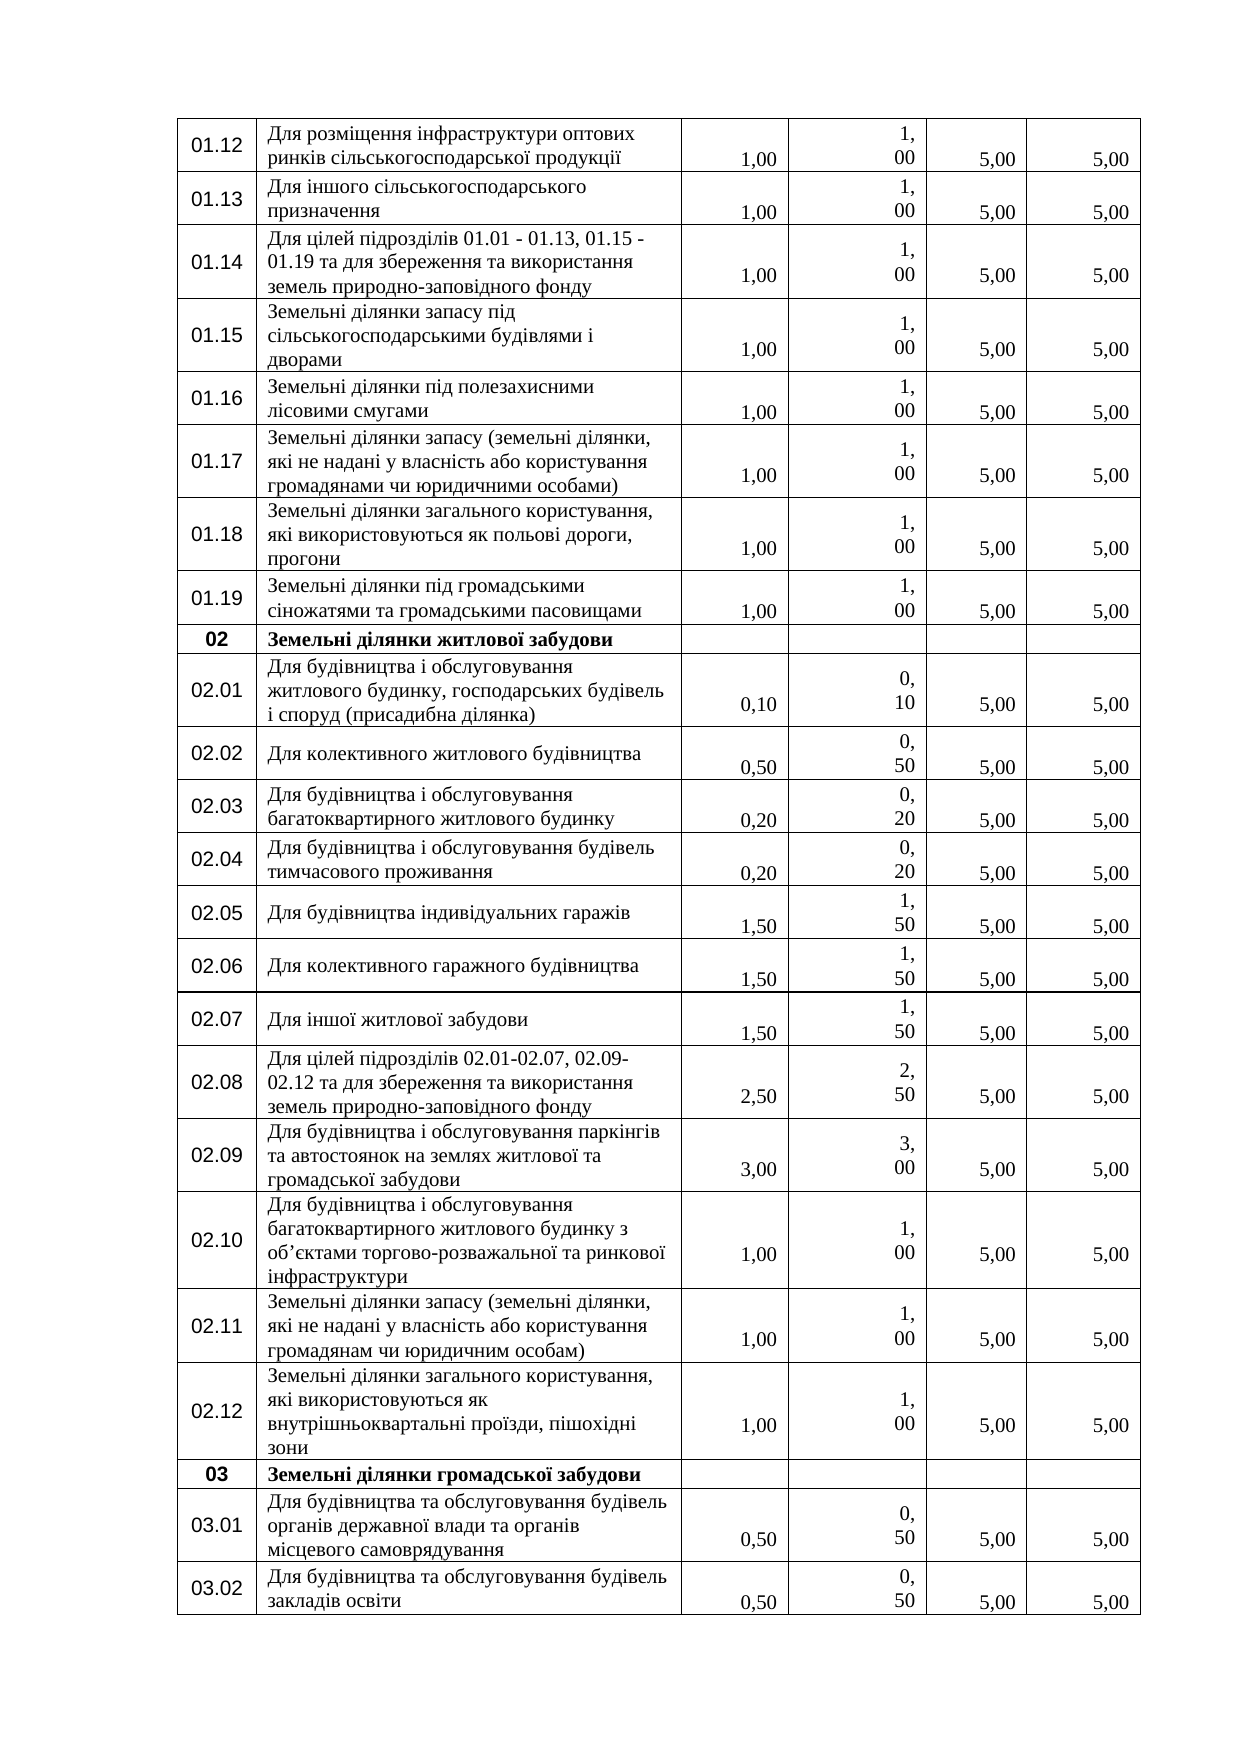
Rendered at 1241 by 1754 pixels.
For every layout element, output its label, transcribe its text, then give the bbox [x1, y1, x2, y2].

table_cell Для будівництва індивідуальних гаражів [257, 886, 681, 938]
table_cell 5,00 [1027, 727, 1140, 779]
table_cell 1,00 [682, 172, 788, 224]
table_cell 1,00 [789, 372, 926, 424]
table_cell 0,10 [682, 654, 788, 726]
table_cell Для розміщення інфраструктури оптових ринків сільськогосподарської продукції [257, 119, 681, 171]
table_cell 5,00 [1027, 372, 1140, 424]
table_cell 5,00 [1027, 498, 1140, 570]
table_cell 0,20 [682, 833, 788, 885]
table_cell 1,00 [789, 225, 926, 298]
table_cell 0,20 [789, 780, 926, 832]
table_cell 5,00 [927, 1562, 1026, 1614]
table_cell 5,00 [1027, 571, 1140, 623]
table_cell 2,50 [789, 1046, 926, 1118]
table_cell Земельні ділянки житлової забудови [257, 625, 681, 653]
table_cell [682, 625, 788, 653]
table_cell 5,00 [927, 1119, 1026, 1191]
table_cell 1,00 [682, 1289, 788, 1362]
table_cell 5,00 [1027, 1119, 1140, 1191]
table_cell 1,00 [682, 119, 788, 171]
table_cell 0,50 [789, 727, 926, 779]
table_cell 5,00 [927, 1192, 1026, 1288]
table_cell 5,00 [1027, 833, 1140, 885]
table_cell 0,20 [682, 780, 788, 832]
table_cell 02.03 [178, 780, 256, 832]
table_cell 02.12 [178, 1363, 256, 1459]
table_cell 5,00 [1027, 119, 1140, 171]
table_cell 5,00 [927, 833, 1026, 885]
table_cell 0,50 [682, 727, 788, 779]
table_cell 0,50 [789, 1562, 926, 1614]
table_cell 5,00 [927, 1363, 1026, 1459]
table_cell 5,00 [927, 993, 1026, 1044]
table_cell Земельні ділянки загального користування, які використовуються як внутрішньоквартальні проїзди, пішохідні зони [257, 1363, 681, 1459]
table_cell 02.10 [178, 1192, 256, 1288]
table_cell 1,00 [789, 1192, 926, 1288]
table_cell 01.12 [178, 119, 256, 171]
table_cell 01.15 [178, 299, 256, 371]
table_cell [927, 1460, 1026, 1488]
table_cell 02.02 [178, 727, 256, 779]
table_cell Земельні ділянки запасу під сільськогосподарськими будівлями і дворами [257, 299, 681, 371]
table_cell 5,00 [927, 571, 1026, 623]
table_cell 03 [178, 1460, 256, 1488]
table_cell [682, 1460, 788, 1488]
table_cell [789, 625, 926, 653]
table_cell 5,00 [1027, 993, 1140, 1044]
table_cell 5,00 [927, 425, 1026, 497]
table_cell 1,00 [789, 1289, 926, 1362]
table_cell 1,00 [789, 498, 926, 570]
table_cell Для іншого сільськогосподарського призначення [257, 172, 681, 224]
table_cell 3,00 [789, 1119, 926, 1191]
table_cell Для будівництва та обслуговування будівель закладів освіти [257, 1562, 681, 1614]
table_cell 5,00 [927, 225, 1026, 298]
table_cell 5,00 [927, 119, 1026, 171]
table_cell 02.01 [178, 654, 256, 726]
table_cell [1027, 625, 1140, 653]
table_cell 03.02 [178, 1562, 256, 1614]
table_cell 1,50 [789, 886, 926, 938]
table_cell 5,00 [1027, 1289, 1140, 1362]
table_cell 5,00 [927, 498, 1026, 570]
table_cell 1,00 [682, 372, 788, 424]
table_cell 5,00 [927, 939, 1026, 991]
table_cell 02.04 [178, 833, 256, 885]
table_cell 02.05 [178, 886, 256, 938]
table_cell 01.18 [178, 498, 256, 570]
table_cell Земельні ділянки запасу (земельні ділянки, які не надані у власність або користування громадянами чи юридичними особами) [257, 425, 681, 497]
table_cell 1,50 [682, 886, 788, 938]
table_cell 5,00 [1027, 654, 1140, 726]
table_cell Земельні ділянки загального користування, які використовуються як польові дороги, прогони [257, 498, 681, 570]
table_cell 5,00 [1027, 299, 1140, 371]
table_cell 5,00 [927, 1489, 1026, 1561]
table_cell 02.09 [178, 1119, 256, 1191]
table_cell 1,00 [682, 1363, 788, 1459]
table_cell Для цілей підрозділів 01.01 - 01.13, 01.15 - 01.19 та для збереження та використання земель природно-заповідного фонду [257, 225, 681, 298]
table_cell 1,00 [789, 425, 926, 497]
table_cell 0,50 [789, 1489, 926, 1561]
table_cell 5,00 [927, 299, 1026, 371]
table_cell Для будівництва і обслуговування багатоквартирного житлового будинку [257, 780, 681, 832]
table_cell Земельні ділянки під полезахисними лісовими смугами [257, 372, 681, 424]
table_cell Для будівництва та обслуговування будівель органів державної влади та органів місцевого самоврядування [257, 1489, 681, 1561]
table_cell Для іншої житлової забудови [257, 993, 681, 1044]
table_cell 3,00 [682, 1119, 788, 1191]
table_cell 01.19 [178, 571, 256, 623]
table_cell 5,00 [927, 1046, 1026, 1118]
table_cell 1,00 [789, 172, 926, 224]
table_cell 1,00 [682, 425, 788, 497]
table_cell Для колективного житлового будівництва [257, 727, 681, 779]
table_cell 0,50 [682, 1562, 788, 1614]
table_cell 5,00 [1027, 1489, 1140, 1561]
table_cell 01.17 [178, 425, 256, 497]
table_cell Для будівництва і обслуговування багатоквартирного житлового будинку з об’єктами торгово-розважальної та ринкової інфраструктури [257, 1192, 681, 1288]
table_cell 5,00 [1027, 225, 1140, 298]
table_cell Земельні ділянки під громадськими сіножатями та громадськими пасовищами [257, 571, 681, 623]
table_cell Для будівництва і обслуговування будівель тимчасового проживання [257, 833, 681, 885]
table_cell [789, 1460, 926, 1488]
table_cell 0,50 [682, 1489, 788, 1561]
table_cell 5,00 [927, 372, 1026, 424]
table_cell 5,00 [1027, 1562, 1140, 1614]
table_cell Для будівництва і обслуговування паркінгів та автостоянок на землях житлової та громадської забудови [257, 1119, 681, 1191]
table_cell 5,00 [1027, 886, 1140, 938]
table_cell Земельні ділянки запасу (земельні ділянки, які не надані у власність або користування громадянам чи юридичним особам) [257, 1289, 681, 1362]
table_cell 1,00 [682, 498, 788, 570]
table_cell 1,50 [682, 993, 788, 1044]
table_cell Для колективного гаражного будівництва [257, 939, 681, 991]
table_cell 5,00 [927, 654, 1026, 726]
table_cell 1,00 [682, 1192, 788, 1288]
table_cell 2,50 [682, 1046, 788, 1118]
table_cell 0,20 [789, 833, 926, 885]
table_cell 01.13 [178, 172, 256, 224]
table_cell 02.11 [178, 1289, 256, 1362]
table_cell 5,00 [1027, 1046, 1140, 1118]
table_cell Земельні ділянки громадської забудови [257, 1460, 681, 1488]
table_cell 5,00 [1027, 172, 1140, 224]
table_cell 5,00 [927, 886, 1026, 938]
table_cell 5,00 [927, 172, 1026, 224]
table_cell 02.06 [178, 939, 256, 991]
table_cell 1,00 [682, 225, 788, 298]
table_cell 1,50 [789, 993, 926, 1044]
table_cell 5,00 [927, 780, 1026, 832]
table_cell 1,00 [682, 299, 788, 371]
table_cell Для будівництва і обслуговування житлового будинку, господарських будівель і споруд (присадибна ділянка) [257, 654, 681, 726]
table_cell 1,50 [789, 939, 926, 991]
table_cell 1,00 [789, 1363, 926, 1459]
table_cell 5,00 [1027, 425, 1140, 497]
table_cell 5,00 [1027, 1192, 1140, 1288]
table_cell 5,00 [927, 727, 1026, 779]
table_cell 02.07 [178, 993, 256, 1044]
table_cell 1,00 [789, 119, 926, 171]
table_cell 5,00 [1027, 780, 1140, 832]
table_cell 02.08 [178, 1046, 256, 1118]
table_cell 02 [178, 625, 256, 653]
table_cell 5,00 [1027, 1363, 1140, 1459]
table_cell 01.16 [178, 372, 256, 424]
table_cell 1,00 [789, 299, 926, 371]
table_cell 1,00 [789, 571, 926, 623]
table_cell 5,00 [1027, 939, 1140, 991]
table_cell 0,10 [789, 654, 926, 726]
table_cell 5,00 [927, 1289, 1026, 1362]
table_cell 01.14 [178, 225, 256, 298]
table_cell [1027, 1460, 1140, 1488]
table_cell 1,00 [682, 571, 788, 623]
table_cell [927, 625, 1026, 653]
table_cell 03.01 [178, 1489, 256, 1561]
table_cell Для цілей підрозділів 02.01-02.07, 02.09-02.12 та для збереження та використання земель природно-заповідного фонду [257, 1046, 681, 1118]
table_cell 1,50 [682, 939, 788, 991]
